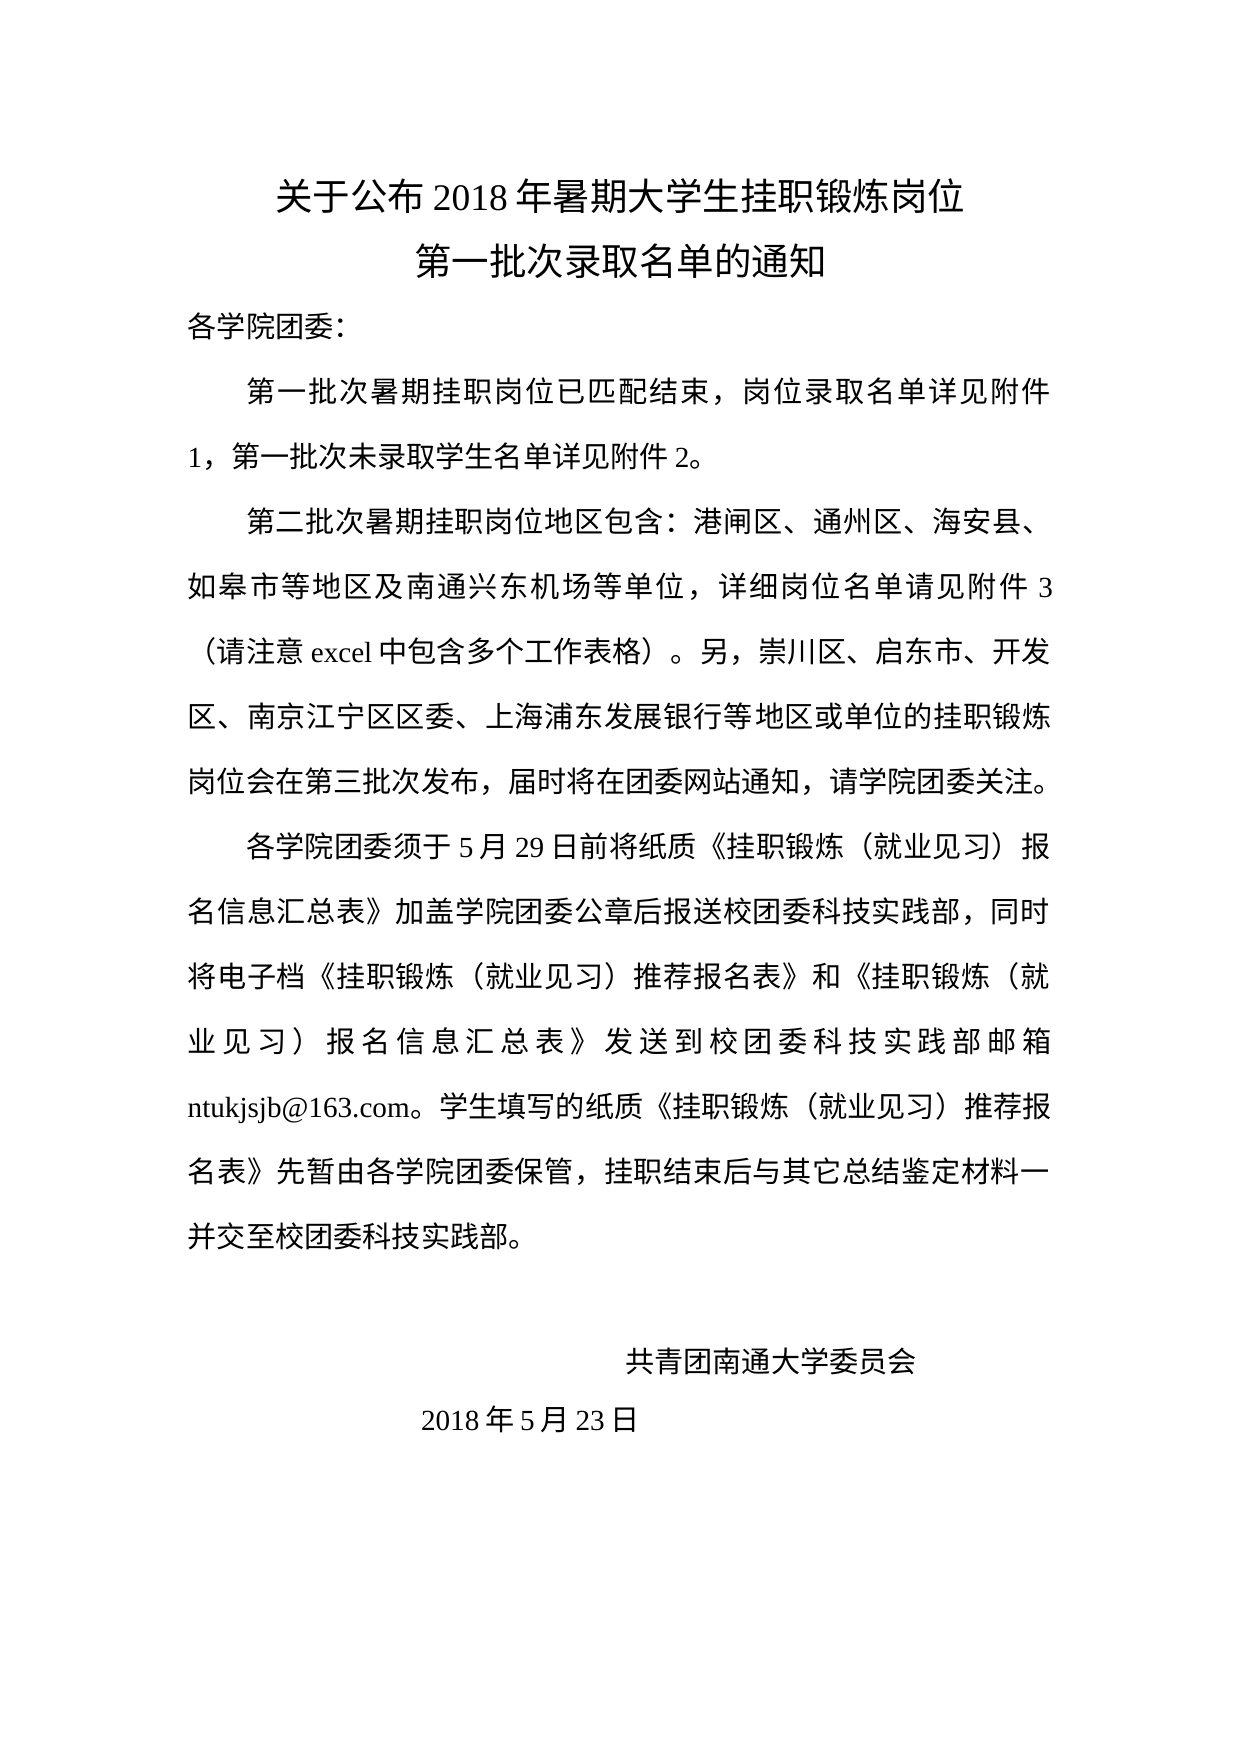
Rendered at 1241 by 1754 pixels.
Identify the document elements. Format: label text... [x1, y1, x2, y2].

text 关于公布2018年暑期大学生挂职锻炼岗位 [187, 162, 1053, 227]
text 各学院团委须于5月29日前将纸质《挂职锻炼（就业见习）报名信息汇总表》加盖学院团委公章后报送校团委科技实践部，同时将电子档《挂职锻炼（就业见习）推荐报名表》和《挂职锻炼（就业见习）报名信息汇总表》发送到校团委科技实践部邮箱ntukjsjb@163.com。学生填写的纸质《挂职锻炼（就业见习）推荐报名表》先暂由各学院团委保管，挂职结束后与其它总结鉴定材料一并交至校团委科技实践部。 [187, 812, 1053, 1267]
text 2018年5月23日 [187, 1384, 1053, 1442]
text 第一批次暑期挂职岗位已匹配结束，岗位录取名单详见附件1，第一批次未录取学生名单详见附件2。 [187, 357, 1053, 487]
text 第二批次暑期挂职岗位地区包含：港闸区、通州区、海安县、如皋市等地区及南通兴东机场等单位，详细岗位名单请见附件3（请注意excel中包含多个工作表格）。另，崇川区、启东市、开发区、南京江宁区区委、上海浦东发展银行等地区或单位的挂职锻炼岗位会在第三批次发布，届时将在团委网站通知，请学院团委关注。 [187, 487, 1053, 812]
text 第一批次录取名单的通知 [187, 227, 1053, 292]
text 共青团南通大学委员会 [187, 1325, 1053, 1384]
text 各学院团委： [187, 292, 1053, 357]
